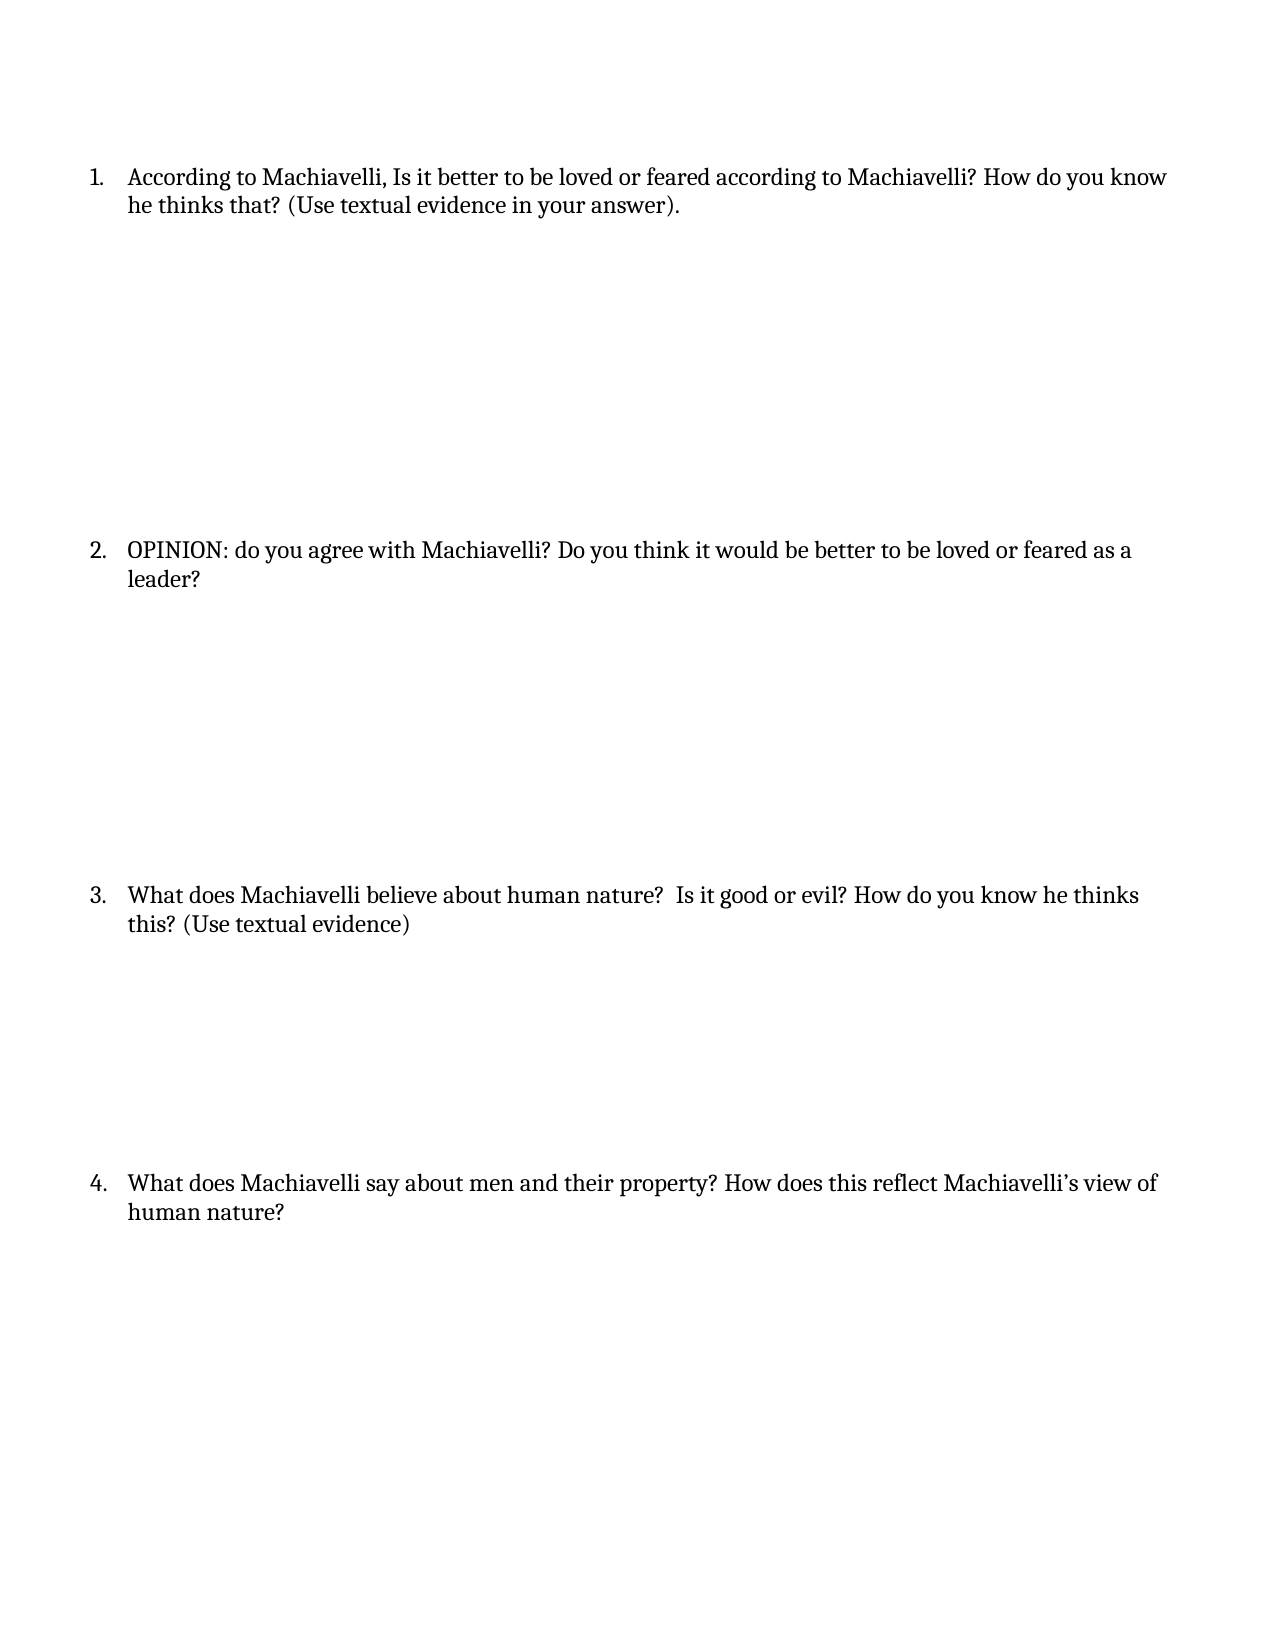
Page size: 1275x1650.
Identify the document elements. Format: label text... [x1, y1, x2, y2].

list OPINION: do you agree with Machiavelli? Do you think it would be better to be loved or feared as a leader? [90, 536, 1185, 594]
list According to Machiavelli, Is it better to be loved or feared according to Machiavelli? How do you know he thinks that? (Use textual evidence in your answer). [90, 162, 1185, 220]
list What does Machiavelli say about men and their property? How does this reflect Machiavelli’s view of human nature? [90, 1169, 1185, 1226]
list What does Machiavelli believe about human nature? Is it good or evil? How do you know he thinks this? (Use textual evidence) [90, 881, 1185, 939]
